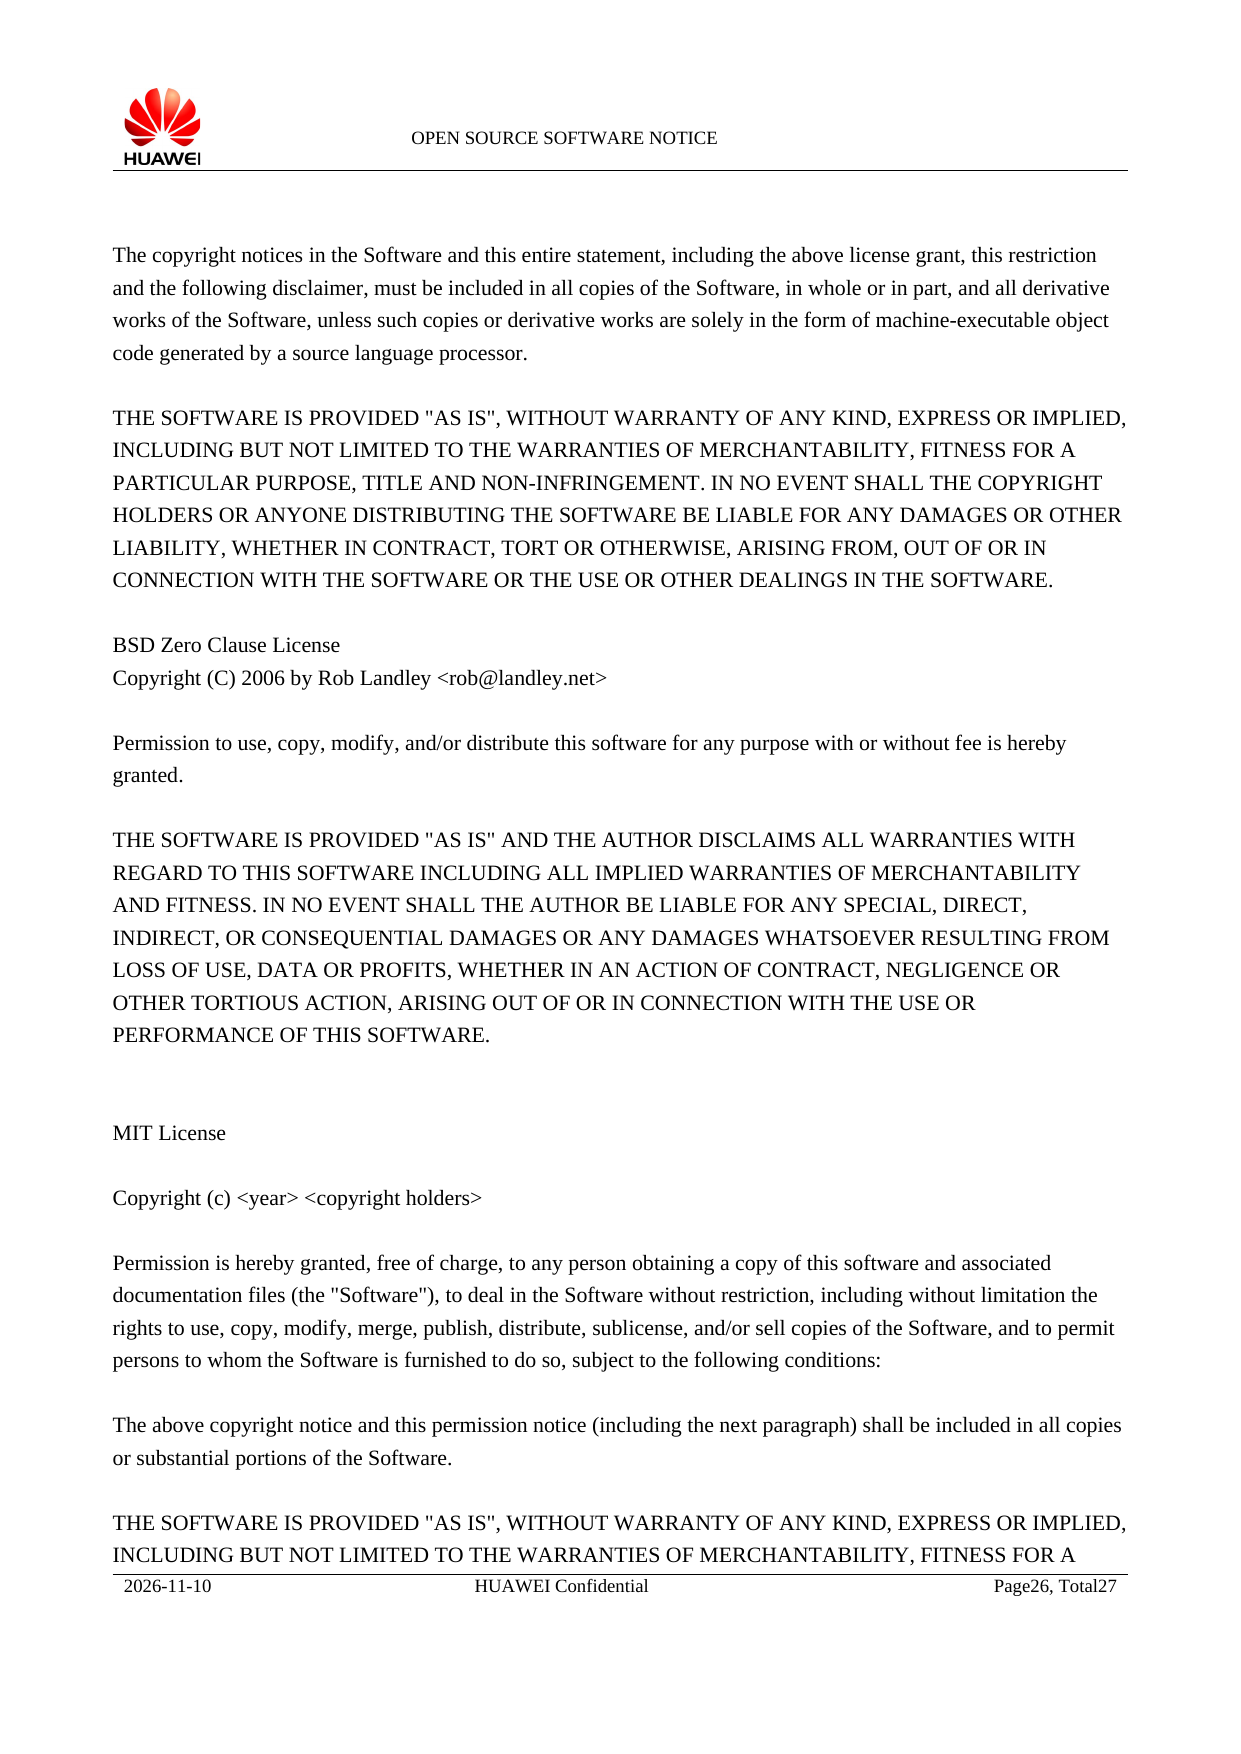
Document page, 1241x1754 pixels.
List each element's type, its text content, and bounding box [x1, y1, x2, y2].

picture [124, 88, 201, 165]
